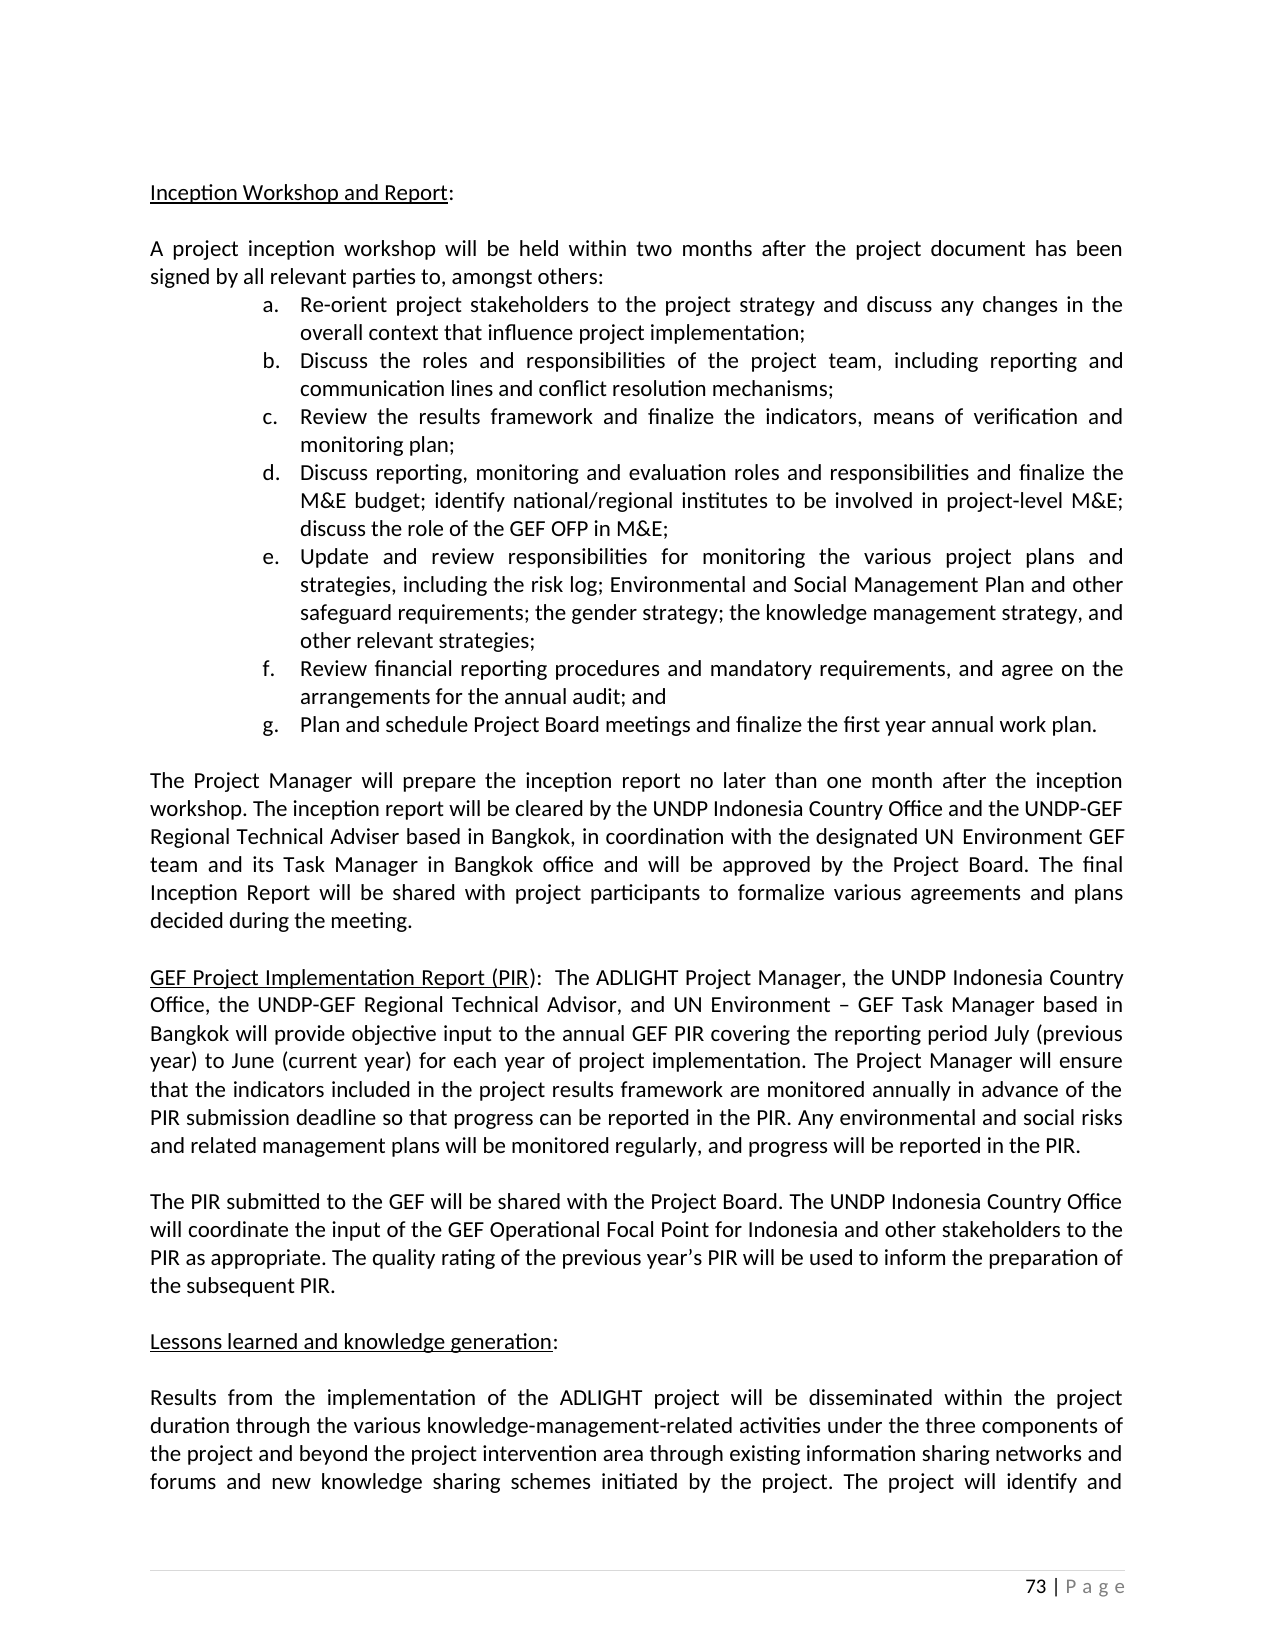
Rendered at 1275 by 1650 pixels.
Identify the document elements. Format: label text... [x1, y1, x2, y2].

list Review the results framework and finalize the indicators, means of verification and monitoring plan; [262, 402, 1125, 458]
list Re-orient project stakeholders to the project strategy and discuss any changes in the overall context that influence project implementation; [262, 290, 1125, 346]
text Inception Workshop and Report: [150, 178, 1125, 206]
text The Project Manager will prepare the inception report no later than one month after the inception workshop. The inception report will be cleared by the UNDP Indonesia Country Office and the UNDP-GEF Regional Technical Adviser based in Bangkok, in coordination with the designated UN Environment GEF team and its Task Manager in Bangkok office and will be approved by the Project Board. The final Inception Report will be shared with project participants to formalize various agreements and plans decided during the meeting. [150, 766, 1125, 934]
text Lessons learned and knowledge generation: [150, 1327, 1125, 1355]
list Discuss reporting, monitoring and evaluation roles and responsibilities and finalize the M&E budget; identify national/regional institutes to be involved in project-level M&E; discuss the role of the GEF OFP in M&E; [262, 458, 1125, 542]
list Plan and schedule Project Board meetings and finalize the first year annual work plan. [262, 710, 1125, 738]
text The PIR submitted to the GEF will be shared with the Project Board. The UNDP Indonesia Country Office will coordinate the input of the GEF Operational Focal Point for Indonesia and other stakeholders to the PIR as appropriate. The quality rating of the previous year’s PIR will be used to inform the preparation of the subsequent PIR. [150, 1187, 1125, 1299]
list Review financial reporting procedures and mandatory requirements, and agree on the arrangements for the annual audit; and [262, 654, 1125, 710]
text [150, 1383, 1125, 1495]
list Discuss the roles and responsibilities of the project team, including reporting and communication lines and conflict resolution mechanisms; [262, 346, 1125, 402]
list Update and review responsibilities for monitoring the various project plans and strategies, including the risk log; Environmental and Social Management Plan and other safeguard requirements; the gender strategy; the knowledge management strategy, and other relevant strategies; [262, 542, 1125, 654]
text GEF Project Implementation Report (PIR): The ADLIGHT Project Manager, the UNDP Indonesia Country Office, the UNDP-GEF Regional Technical Advisor, and UN Environment – GEF Task Manager based in Bangkok will provide objective input to the annual GEF PIR covering the reporting period July (previous year) to June (current year) for each year of project implementation. The Project Manager will ensure that the indicators included in the project results framework are monitored annually in advance of the PIR submission deadline so that progress can be reported in the PIR. Any environmental and social risks and related management plans will be monitored regularly, and progress will be reported in the PIR. [150, 963, 1125, 1159]
text A project inception workshop will be held within two months after the project document has been signed by all relevant parties to, amongst others: [150, 234, 1125, 290]
